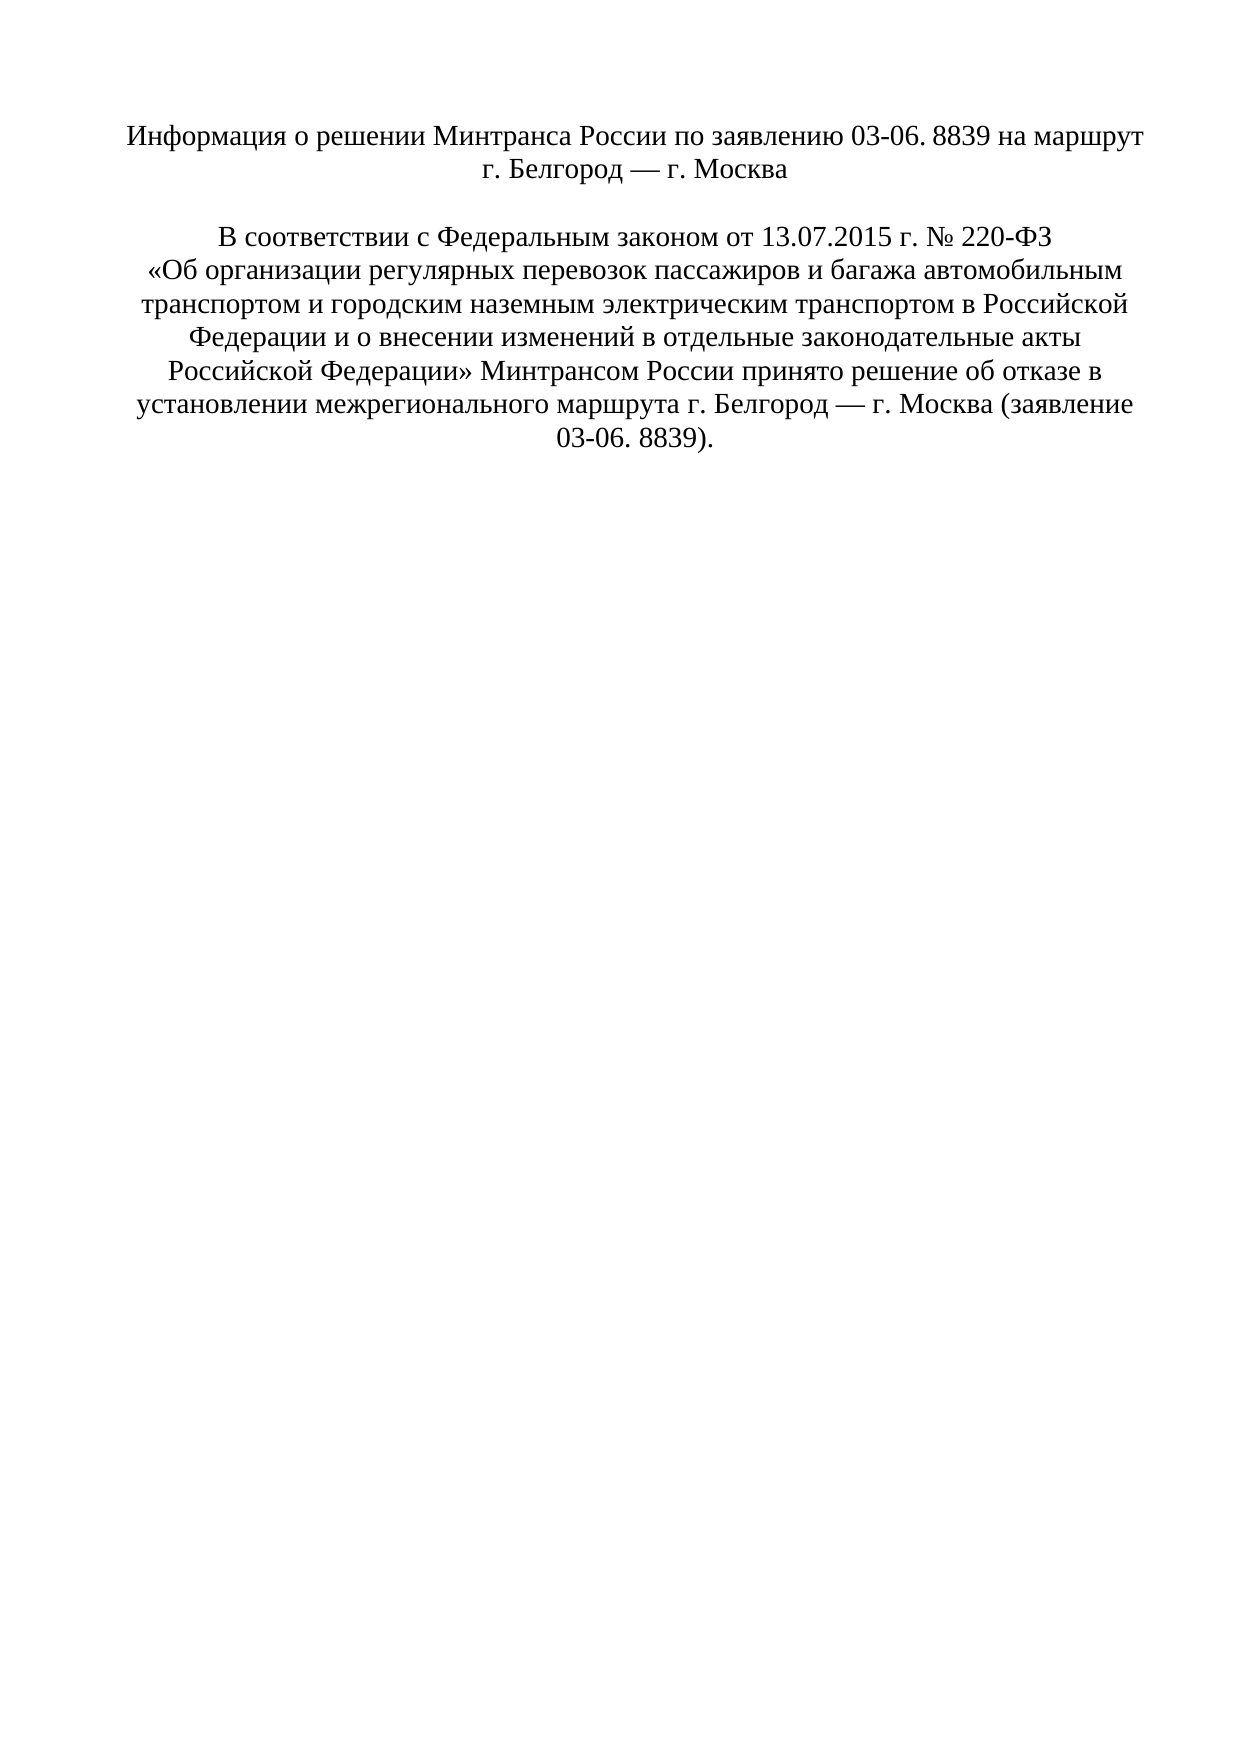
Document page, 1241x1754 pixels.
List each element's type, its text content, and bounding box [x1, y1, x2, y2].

text Информация о решении Минтранса России по заявлению 03-06. 8839 на маршрут г. Белгород — г. Москва [118, 118, 1152, 185]
text В соответствии с Федеральным законом от 13.07.2015 г. № 220-ФЗ «Об организации регулярных перевозок пассажиров и багажа автомобильным транспортом и городским наземным электрическим транспортом в Российской Федерации и о внесении изменений в отдельные законодательные акты Российской Федерации» Минтрансом России принято решение об отказе в установлении межрегионального маршрута г. Белгород — г. Москва (заявление 03-06. 8839). [118, 219, 1152, 453]
